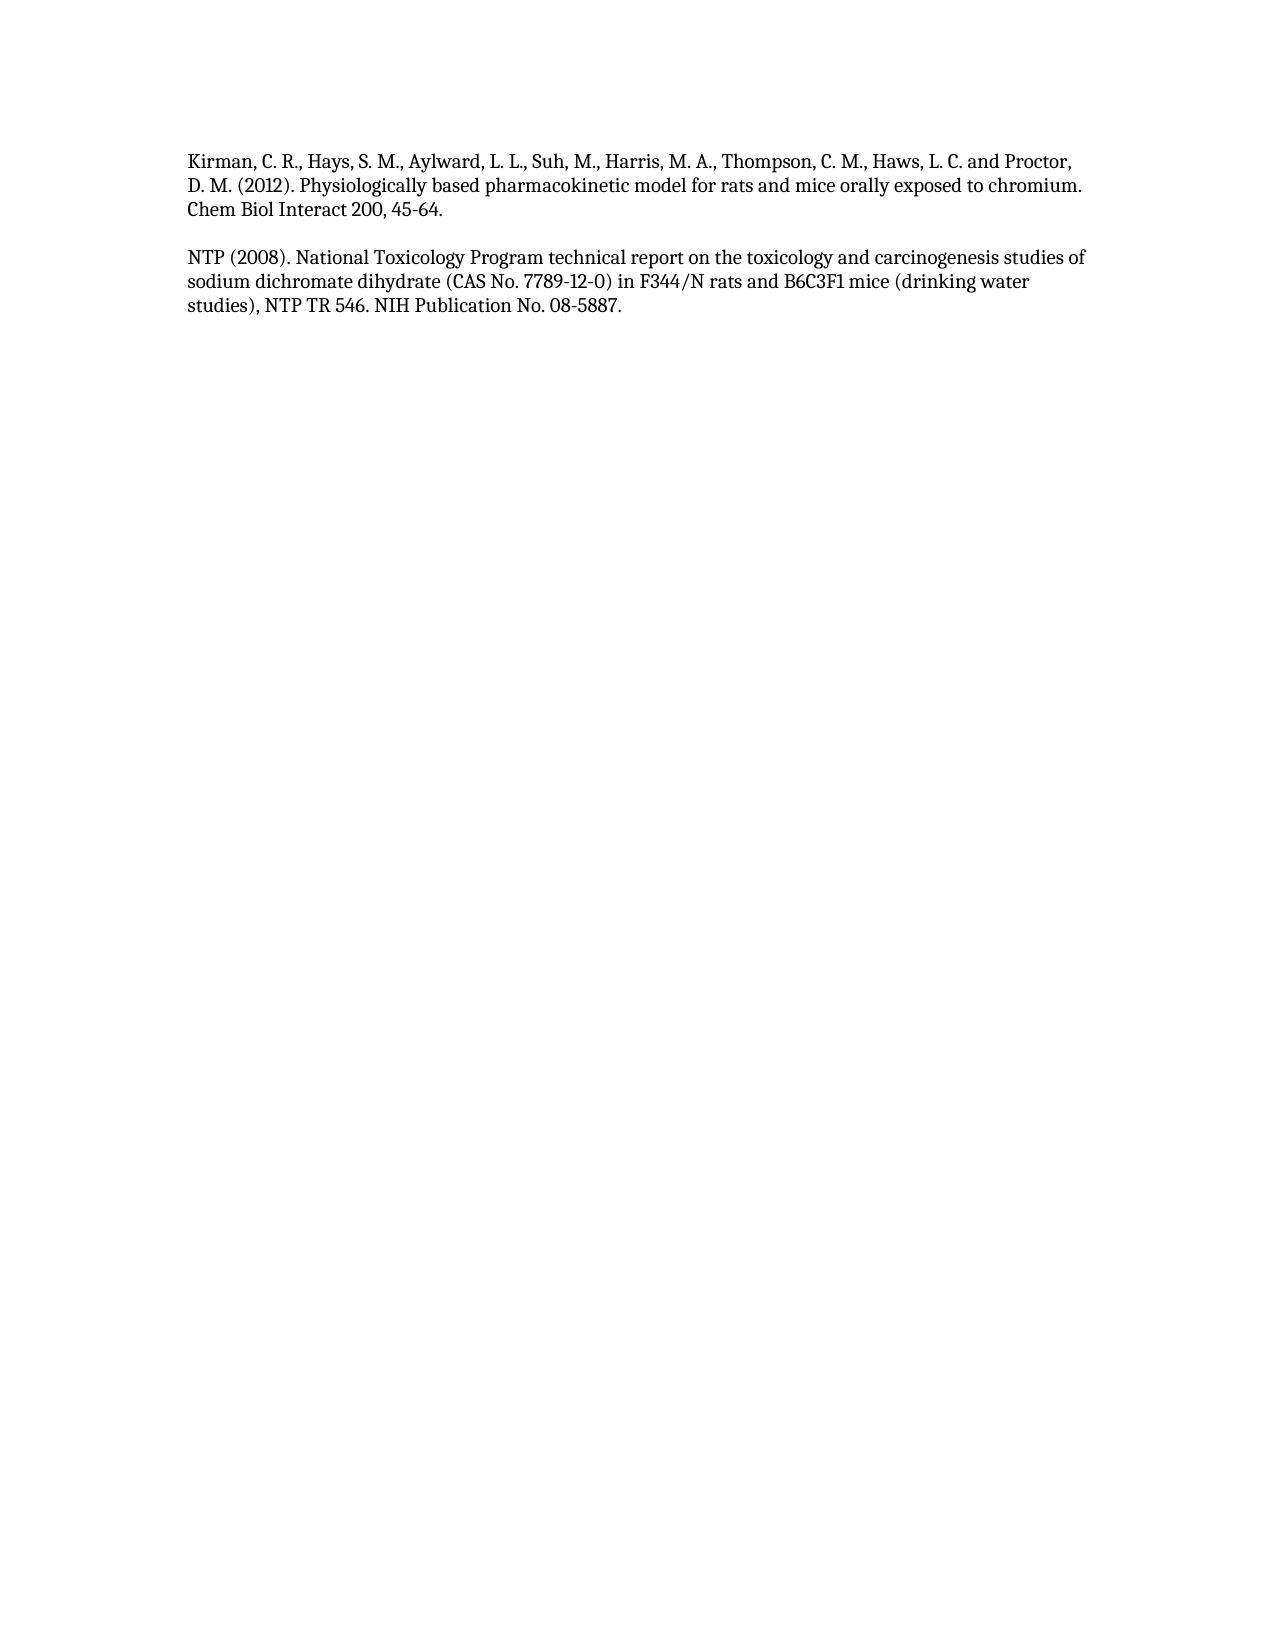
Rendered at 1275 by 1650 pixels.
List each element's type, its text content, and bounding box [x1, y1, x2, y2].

text Kirman, C. R., Hays, S. M., Aylward, L. L., Suh, M., Harris, M. A., Thompson, C. M., Haws, L. C. and Proctor, D. M. (2012). Physiologically based pharmacokinetic model for rats and mice orally exposed to chromium. Chem Biol Interact 200, 45-64. [187, 150, 1087, 222]
text NTP (2008). National Toxicology Program technical report on the toxicology and carcinogenesis studies of sodium dichromate dihydrate (CAS No. 7789-12-0) in F344/N rats and B6C3F1 mice (drinking water studies), NTP TR 546. NIH Publication No. 08-5887. [187, 246, 1087, 318]
